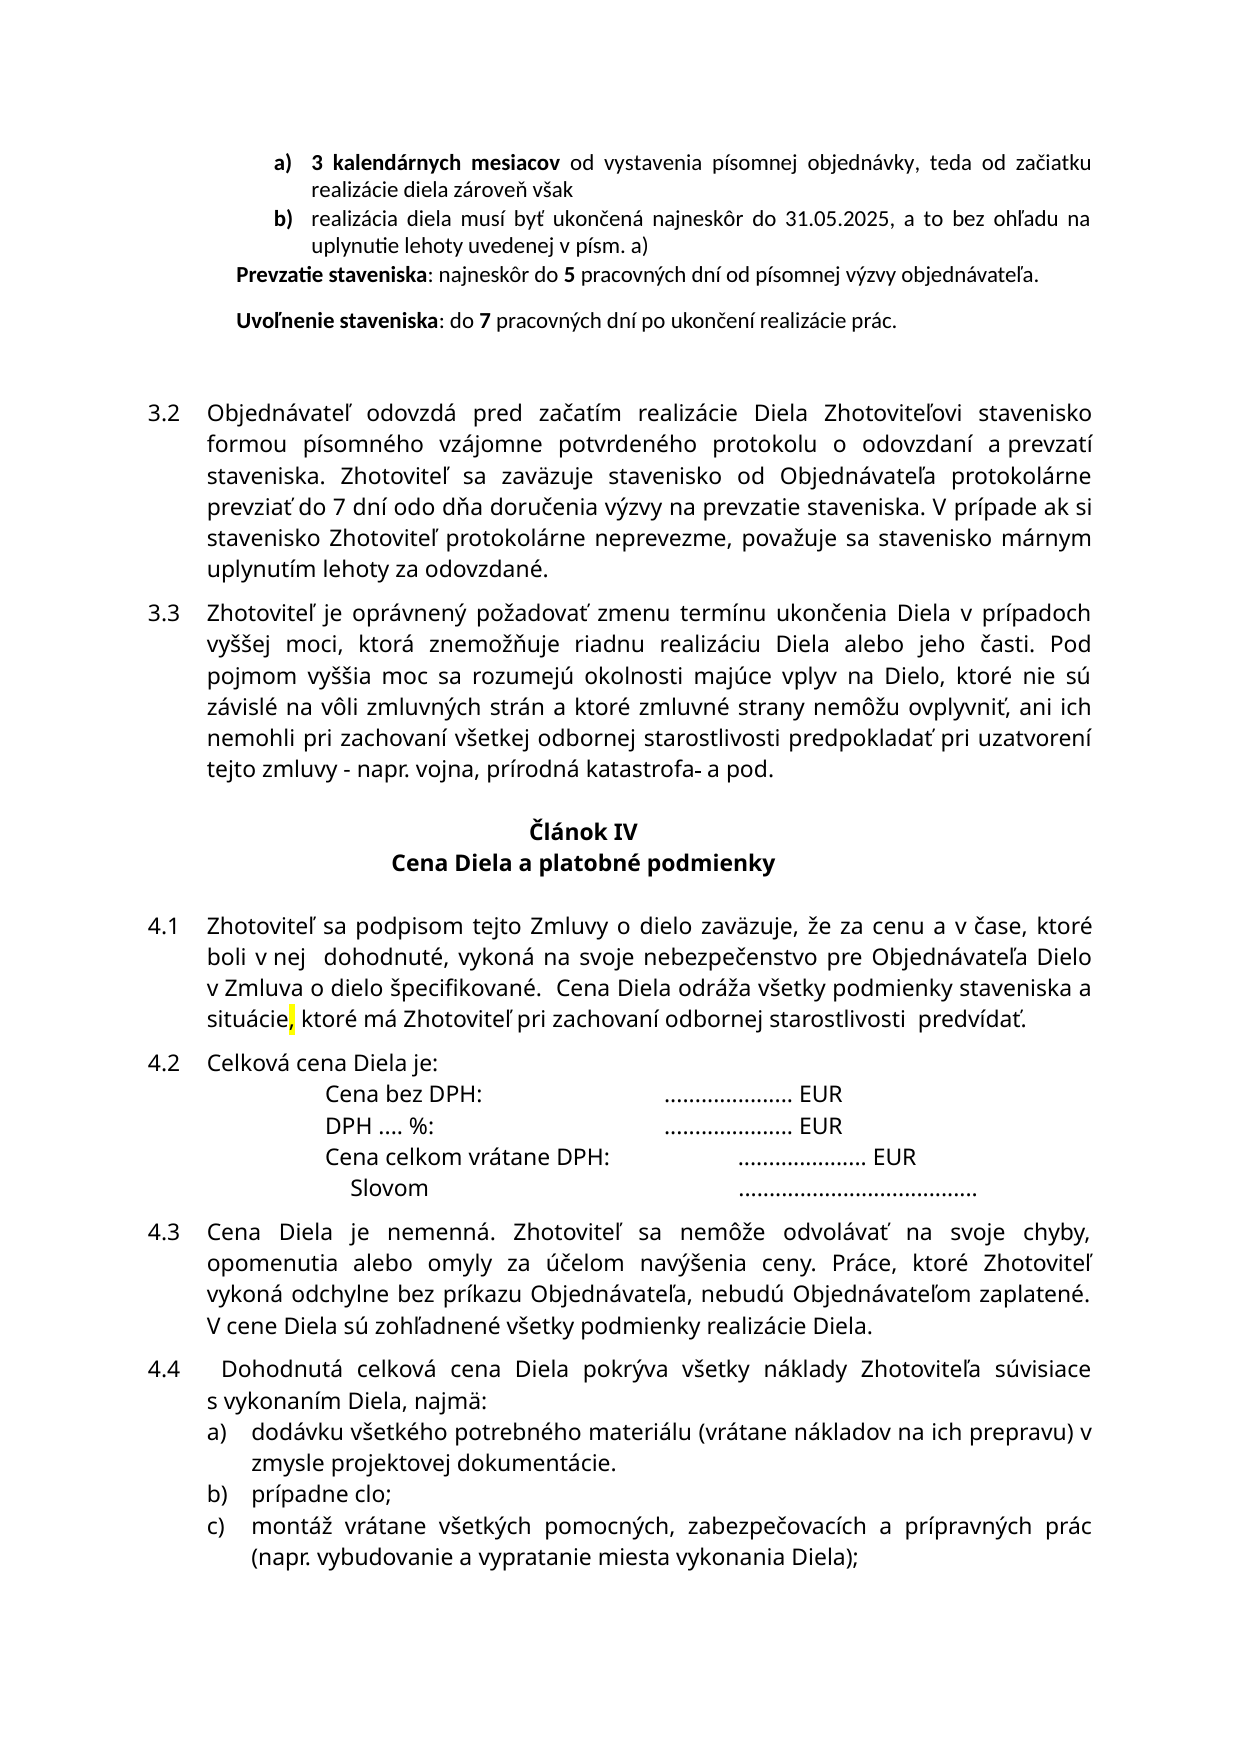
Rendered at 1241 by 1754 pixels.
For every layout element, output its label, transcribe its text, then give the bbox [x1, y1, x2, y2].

list realizácia diela musí byť ukončená najneskôr do 31.05.2025, a to bez ohľadu na uplynutie lehoty uvedenej v písm. a) [274, 204, 1093, 260]
text Slovom ....................................... [148, 1172, 1093, 1203]
text DPH .... %: ..................... EUR [148, 1110, 1094, 1141]
text 4.4 Dohodnutá celková cena Diela pokrýva všetky náklady Zhotoviteľa súvisiace s vykonaním Diela, najmä: [148, 1353, 1093, 1416]
list Cena Diela je nemenná. Zhotoviteľ sa nemôže odvolávať na svoje chyby, opomenutia alebo omyly za účelom navýšenia ceny. Práce, ktoré Zhotoviteľ vykoná odchylne bez príkazu Objednávateľa, nebudú Objednávateľom zaplatené. V cene Diela sú zohľadnené všetky podmienky realizácie Diela. [148, 1216, 1091, 1341]
text Prevzatie staveniska: najneskôr do 5 pracovných dní od písomnej výzvy objednávateľa. [236, 260, 1093, 288]
list Zhotoviteľ je oprávnený požadovať zmenu termínu ukončenia Diela v prípadoch vyššej moci, ktorá znemožňuje riadnu realizáciu Diela alebo jeho časti. Pod pojmom vyššia moc sa rozumejú okolnosti majúce vplyv na Dielo, ktoré nie sú závislé na vôli zmluvných strán a ktoré zmluvné strany nemôžu ovplyvniť, ani ich nemohli pri zachovaní všetkej odbornej starostlivosti predpokladať pri uzatvorení tejto zmluvy - napr. vojna, prírodná katastrofa a pod. [148, 597, 1093, 785]
text Uvoľnenie staveniska: do 7 pracovných dní po ukončení realizácie prác. [236, 307, 1093, 334]
text Cena Diela a platobné podmienky [148, 847, 1019, 878]
text Cena bez DPH: ..................... EUR [148, 1078, 1094, 1110]
text Cena celkom vrátane DPH: ..................... EUR [148, 1141, 1093, 1172]
list montáž vrátane všetkých pomocných, zabezpečovacích a prípravných prác (napr. vybudovanie a vypratanie miesta vykonania Diela); [207, 1510, 1093, 1572]
list Zhotoviteľ sa podpisom tejto Zmluvy o dielo zaväzuje, že za cenu a v čase, ktoré boli v nej dohodnuté, vykoná na svoje nebezpečenstvo pre Objednávateľa Dielo v Zmluva o dielo špecifikované. Cena Diela odráža všetky podmienky staveniska a situácie, ktoré má Zhotoviteľ pri zachovaní odbornej starostlivosti predvídať. [148, 910, 1093, 1035]
list Celková cena Diela je: [148, 1047, 1093, 1078]
list dodávku všetkého potrebného materiálu (vrátane nákladov na ich prepravu) v zmysle projektovej dokumentácie. [207, 1416, 1093, 1478]
text Článok IV [148, 816, 1019, 847]
list prípadne clo; [207, 1478, 1093, 1510]
list Objednávateľ odovzdá pred začatím realizácie Diela Zhotoviteľovi stavenisko formou písomného vzájomne potvrdeného protokolu o odovzdaní a prevzatí staveniska. Zhotoviteľ sa zaväzuje stavenisko od Objednávateľa protokolárne prevziať do 7 dní odo dňa doručenia výzvy na prevzatie staveniska. V prípade ak si stavenisko Zhotoviteľ protokolárne neprevezme, považuje sa stavenisko márnym uplynutím lehoty za odovzdané. [148, 397, 1093, 585]
list 3 kalendárnych mesiacov od vystavenia písomnej objednávky, teda od začiatku realizácie diela zároveň však [274, 148, 1093, 204]
